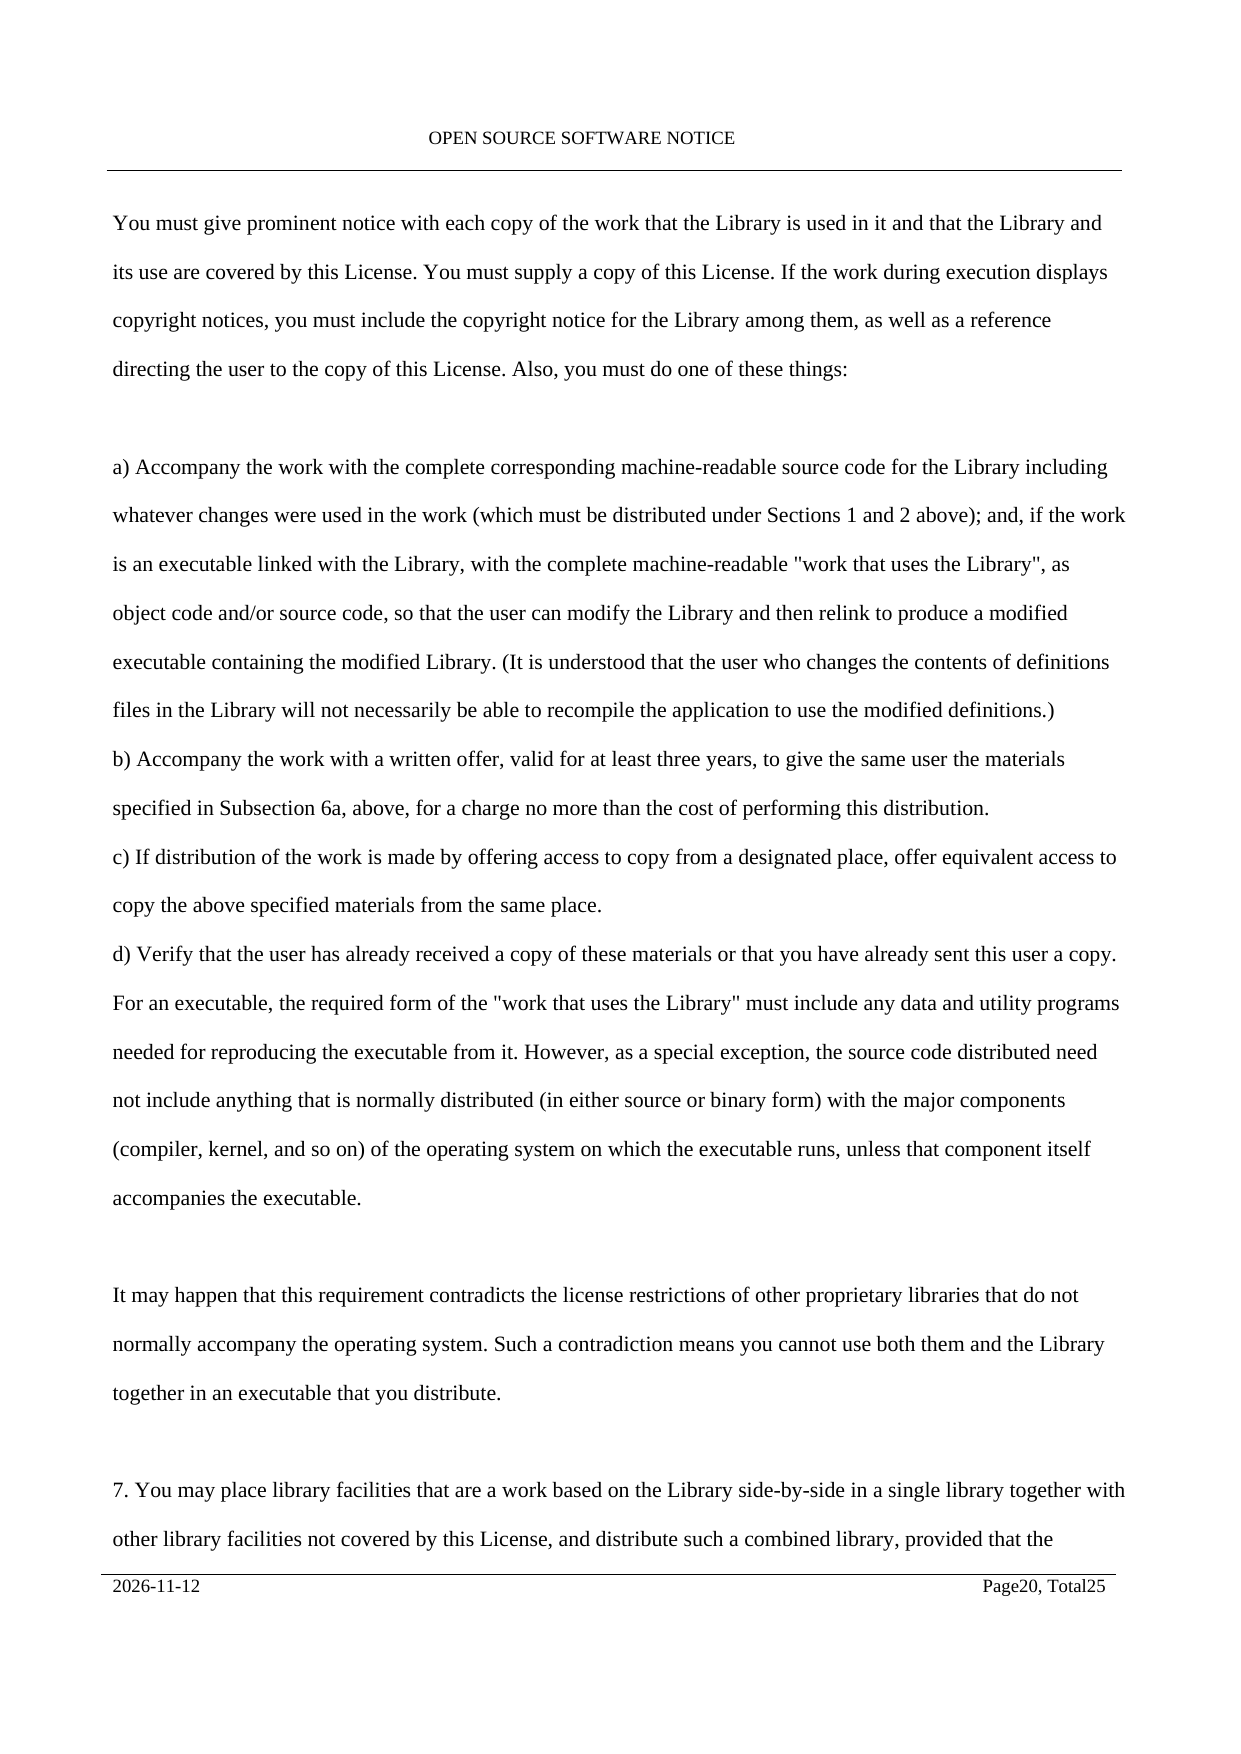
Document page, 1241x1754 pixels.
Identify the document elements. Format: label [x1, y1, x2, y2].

text [112, 206, 1128, 1555]
